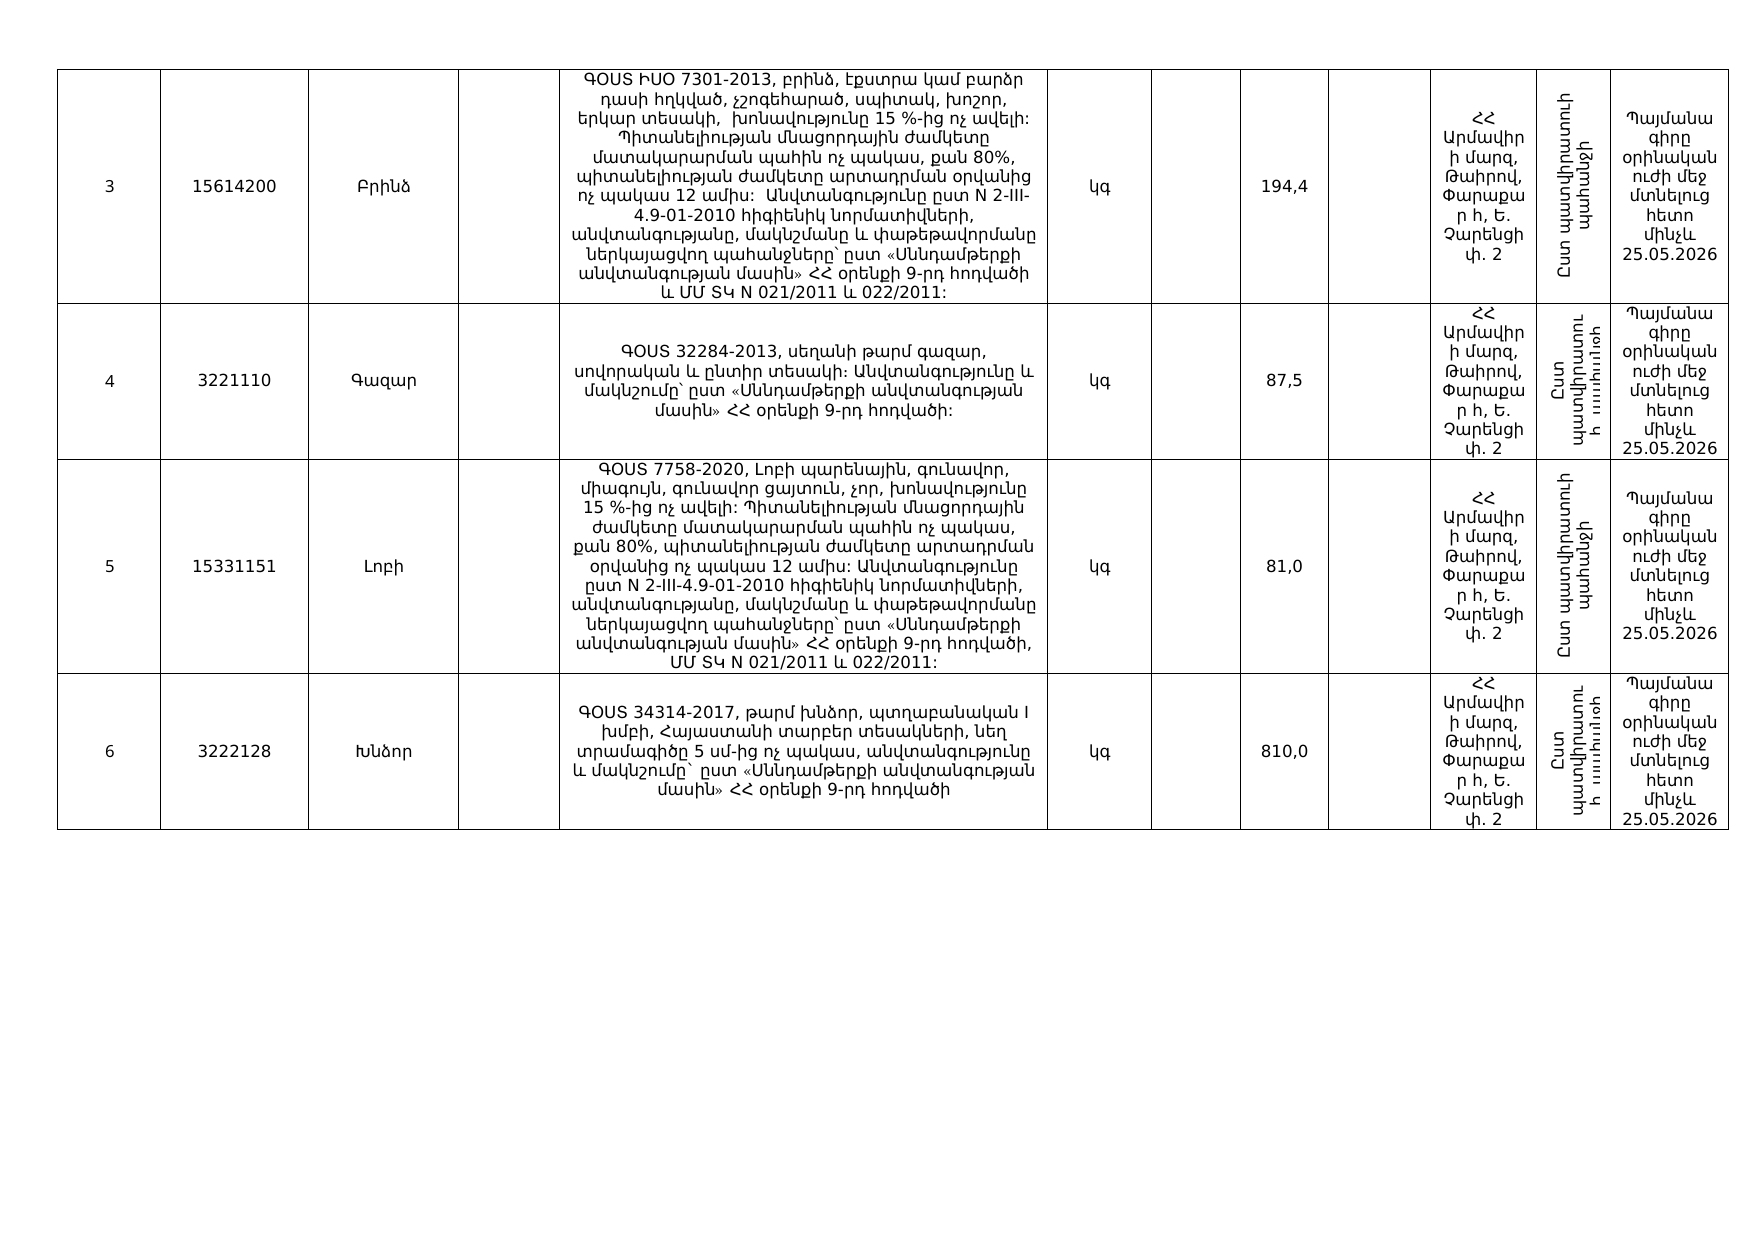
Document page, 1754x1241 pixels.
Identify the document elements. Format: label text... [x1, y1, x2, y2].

table_cell Պայմանագիրը օրինական ուժի մեջ մտնելուց հետո մինչև 25.05.2026 [1611, 304, 1728, 458]
table_cell Ըստ պատվիրատուի պահանջի [1537, 304, 1610, 458]
table_cell ԳՕՍՏ 32284-2013, սեղանի թարմ գազար, սովորական և ընտիր տեսակի։ Անվտանգությունը և մակնշումը՝ ըստ Սննդամթերքի անվտանգության մասին ՀՀ օրենքի 9-րդ հոդվածի: [560, 304, 1047, 458]
table_cell ՀՀ Արմավիրի մարզ, Թաիրով, Փարաքար հ, Ե. Չարենցի փ. 2 [1431, 304, 1536, 458]
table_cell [1537, 70, 1610, 302]
table_cell ԳՕՍՏ 7758-2020, Լոբի պարենային, գունավոր, միագույն, գունավոր ցայտուն, չոր, խոնավությունը 15 %-ից ոչ ավելի: Պիտանելիության մնացորդային ժամկետը մատակարարման պահին ոչ պակաս, քան 80%, պիտանելիության ժամկետը արտադրման օրվանից ոչ պակաս 12 ամիս: Անվտանգությունը ըստ N 2-III-4.9-01-2010 հիգիենիկ նորմատիվների, անվտանգությանը, մակնշմանը և փաթեթավորմանը ներկայացվող պահանջները՝ ըստ Սննդամթերքի անվտանգության մասին ՀՀ օրենքի 9-րդ հոդվածի, ՄՄ ՏԿ N 021/2011 և 022/2011: [560, 460, 1047, 673]
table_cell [1431, 70, 1536, 302]
table_cell 194,4 [1241, 70, 1328, 302]
table_cell [459, 304, 559, 458]
table_cell ՀՀ Արմավիրի մարզ, Թաիրով, Փարաքար հ, Ե. Չարենցի փ. 2 [1431, 460, 1536, 673]
table_cell [1329, 70, 1430, 302]
table_cell [459, 460, 559, 673]
table_cell Ըստ պատվիրատուի պահանջի [1537, 674, 1610, 829]
table_cell կգ [1048, 460, 1151, 673]
table_cell Բրինձ [309, 70, 458, 302]
table_cell 3221110 [161, 304, 308, 458]
table_cell Խնձոր [309, 674, 458, 829]
table_cell 6 [58, 674, 160, 829]
table_cell 3 [58, 70, 160, 302]
table_cell [1329, 674, 1430, 829]
table_cell [1152, 674, 1240, 829]
table_cell [459, 70, 559, 302]
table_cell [1611, 70, 1728, 302]
table_cell Գազար [309, 304, 458, 458]
table_cell Ըստ պատվիրատուի պահանջի [1537, 460, 1610, 673]
table_cell [1152, 70, 1240, 302]
table_cell ԳՕՍՏ 34314-2017, թարմ խնձոր, պտղաբանական I խմբի, Հայաստանի տարբեր տեսակների, նեղ տրամագիծը 5 սմ-ից ոչ պակաս, անվտանգությունը և մակնշումը` ըստ Սննդամթերքի անվտանգության մասին ՀՀ օրենքի 9-րդ հոդվածի [560, 674, 1047, 829]
table_cell Պայմանագիրը օրինական ուժի մեջ մտնելուց հետո մինչև 25.05.2026 [1611, 460, 1728, 673]
table_cell կգ [1048, 304, 1151, 458]
table_cell Լոբի [309, 460, 458, 673]
table_cell [1329, 460, 1430, 673]
table_cell ՀՀ Արմավիրի մարզ, Թաիրով, Փարաքար հ, Ե. Չարենցի փ. 2 [1431, 674, 1536, 829]
table_cell 87,5 [1241, 304, 1328, 458]
table_cell 810,0 [1241, 674, 1328, 829]
table_cell կգ [1048, 674, 1151, 829]
table_cell 81,0 [1241, 460, 1328, 673]
table_cell 5 [58, 460, 160, 673]
table_cell 3222128 [161, 674, 308, 829]
table_cell 4 [58, 304, 160, 458]
table_cell [1152, 460, 1240, 673]
table_cell Պայմանագիրը օրինական ուժի մեջ մտնելուց հետո մինչև 25.05.2026 [1611, 674, 1728, 829]
table_cell կգ [1048, 70, 1151, 302]
table_cell ԳՕՍՏ ԻՍՕ 7301-2013, բրինձ, էքստրա կամ բարձր դասի հղկված, չշոգեհարած, սպիտակ, խոշոր, երկար տեսակի, խոնավությունը 15 %-ից ոչ ավելի: Պիտանելիության մնացորդային ժամկետը մատակարարման պահին ոչ պակաս, քան 80%, պիտանելիության ժամկետը արտադրման օրվանից ոչ պակաս 12 ամիս: Անվտանգությունը ըստ N 2-III-4.9-01-2010 հիգիենիկ նորմատիվների, անվտանգությանը, մակնշմանը և փաթեթավորմանը ներկայացվող պահանջները՝ ըստ Սննդամթերքի անվտանգության մասին ՀՀ օրենքի 9-րդ հոդվածի և ՄՄ ՏԿ N 021/2011 և 022/2011: [560, 70, 1047, 302]
table_cell [459, 674, 559, 829]
table_cell [1152, 304, 1240, 458]
table_cell 15331151 [161, 460, 308, 673]
table_cell [1329, 304, 1430, 458]
table_cell 15614200 [161, 70, 308, 302]
